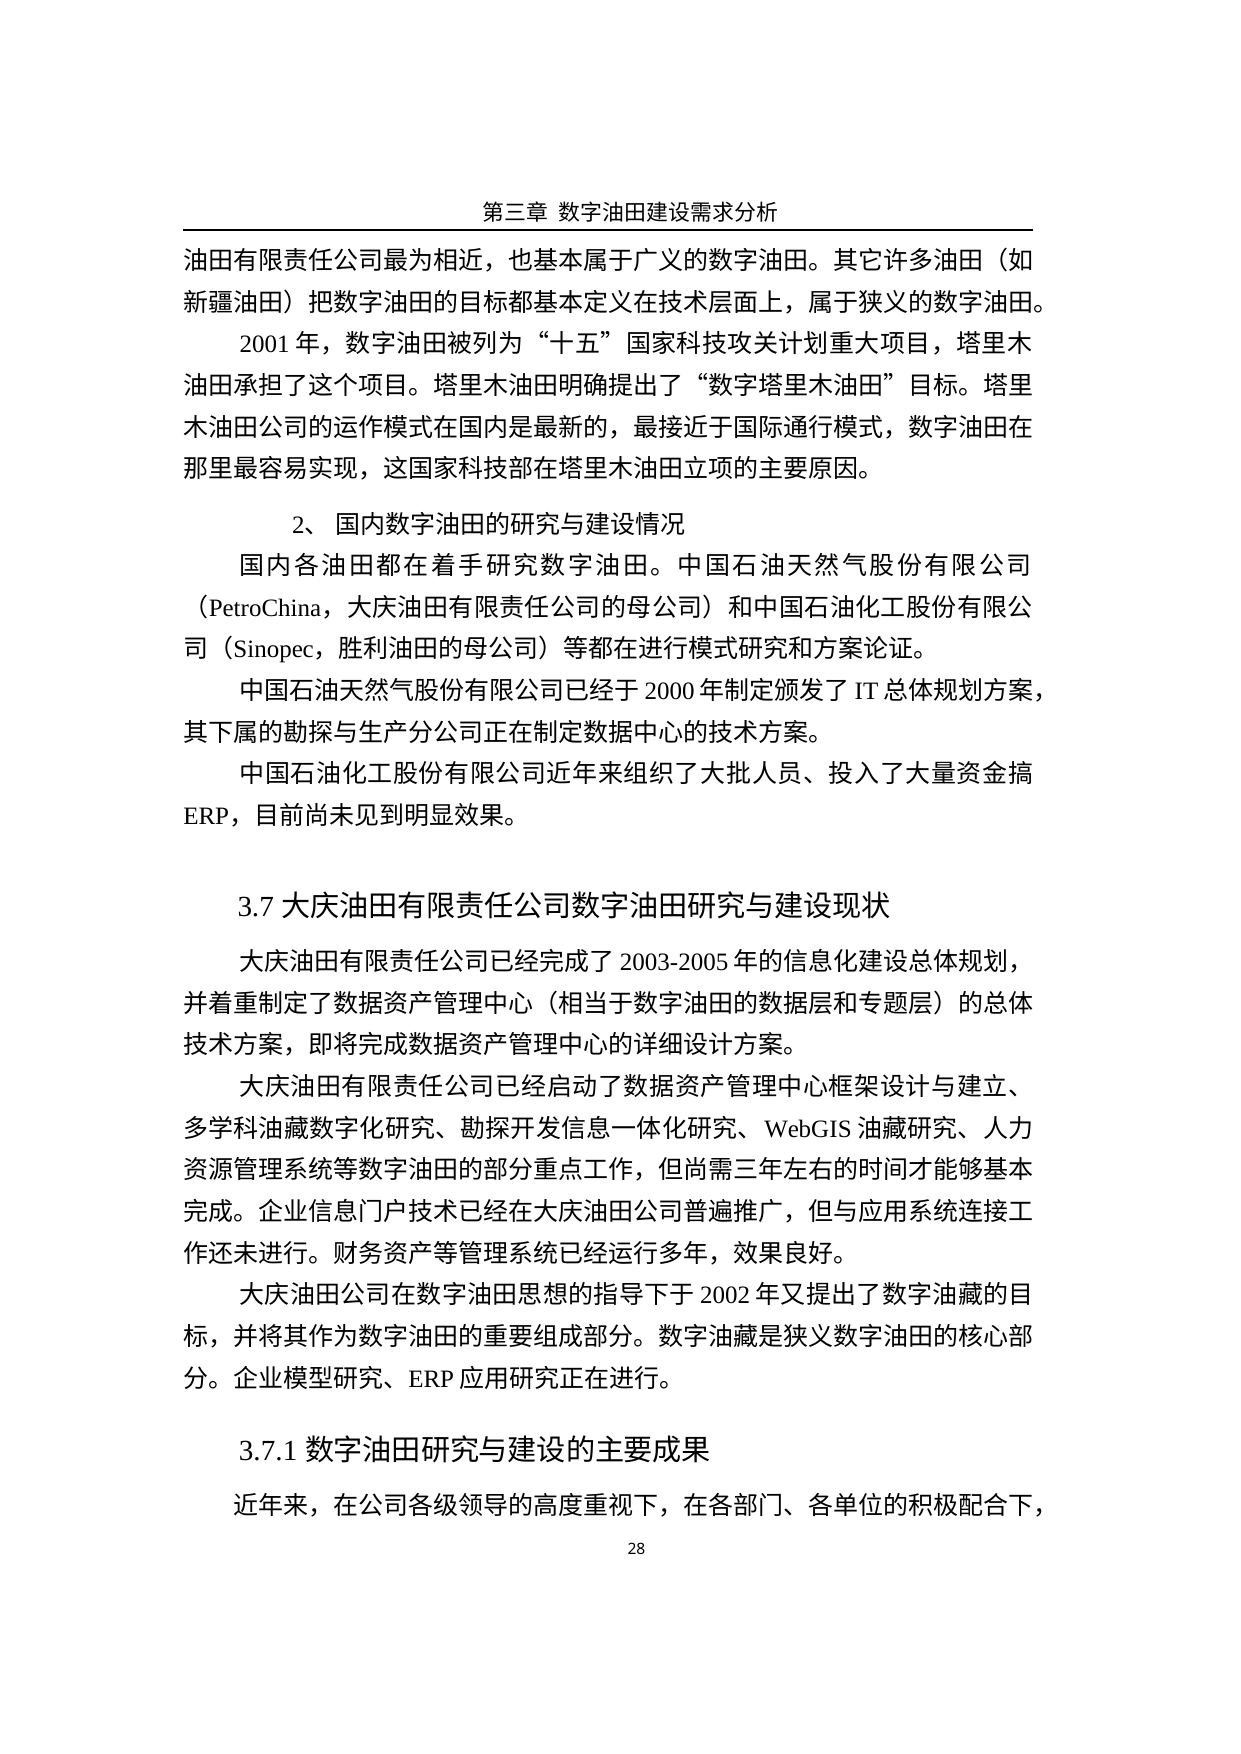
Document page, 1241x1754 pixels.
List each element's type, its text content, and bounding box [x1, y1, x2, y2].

subtitle 大庆油田有限责任公司数字油田研究与建设现状 [181, 883, 1033, 925]
text 国内各大油田都在大庆油田提出数字油田的构想之后，相继提出了数字油田的设想或目标，许多油田已经立项。其中胜利油田的数字油田架构与大庆油田有限责任公司最为相近，也基本属于广义的数字油田。其它许多油田（如新疆油田）把数字油田的目标都基本定义在技术层面上，属于狭义的数字油田。 [183, 236, 1033, 319]
text 近年来，在公司各级领导的高度重视下，在各部门、各单位的积极配合下，在信息系统全体员工的共同努力下，大庆油田的信息化工程取得了一些可喜的成绩，为油田的发展做出了应有的贡献。 [183, 1481, 1033, 1523]
text 中国石油化工股份有限公司近年来组织了大批人员、投入了大量资金搞ERP，目前尚未见到明显效果。 [183, 749, 1033, 833]
subtitle 数字油田研究与建设的主要成果 [183, 1427, 1033, 1469]
text 大庆油田有限责任公司已经完成了2003-2005年的信息化建设总体规划，并着重制定了数据资产管理中心（相当于数字油田的数据层和专题层）的总体技术方案，即将完成数据资产管理中心的详细设计方案。 [183, 937, 1033, 1062]
text 大庆油田公司在数字油田思想的指导下于2002年又提出了数字油藏的目标，并将其作为数字油田的重要组成部分。数字油藏是狭义数字油田的核心部分。企业模型研究、ERP应用研究正在进行。 [183, 1271, 1033, 1396]
text 2001年，数字油田被列为“十五”国家科技攻关计划重大项目，塔里木油田承担了这个项目。塔里木油田明确提出了“数字塔里木油田”目标。塔里木油田公司的运作模式在国内是最新的，最接近于国际通行模式，数字油田在那里最容易实现，这国家科技部在塔里木油田立项的主要原因。 [183, 319, 1033, 486]
text 大庆油田有限责任公司已经启动了数据资产管理中心框架设计与建立、多学科油藏数字化研究、勘探开发信息一体化研究、WebGIS油藏研究、人力资源管理系统等数字油田的部分重点工作，但尚需三年左右的时间才能够基本完成。企业信息门户技术已经在大庆油田公司普遍推广，但与应用系统连接工作还未进行。财务资产等管理系统已经运行多年，效果良好。 [183, 1062, 1033, 1271]
text 中国石油天然气股份有限公司已经于2000年制定颁发了IT总体规划方案，其下属的勘探与生产分公司正在制定数据中心的技术方案。 [183, 666, 1033, 749]
subtitle 国内数字油田的研究与建设情况 [236, 505, 1033, 541]
text 国内各油田都在着手研究数字油田。中国石油天然气股份有限公司（PetroChina，大庆油田有限责任公司的母公司）和中国石油化工股份有限公司（Sinopec，胜利油田的母公司）等都在进行模式研究和方案论证。 [183, 541, 1033, 666]
